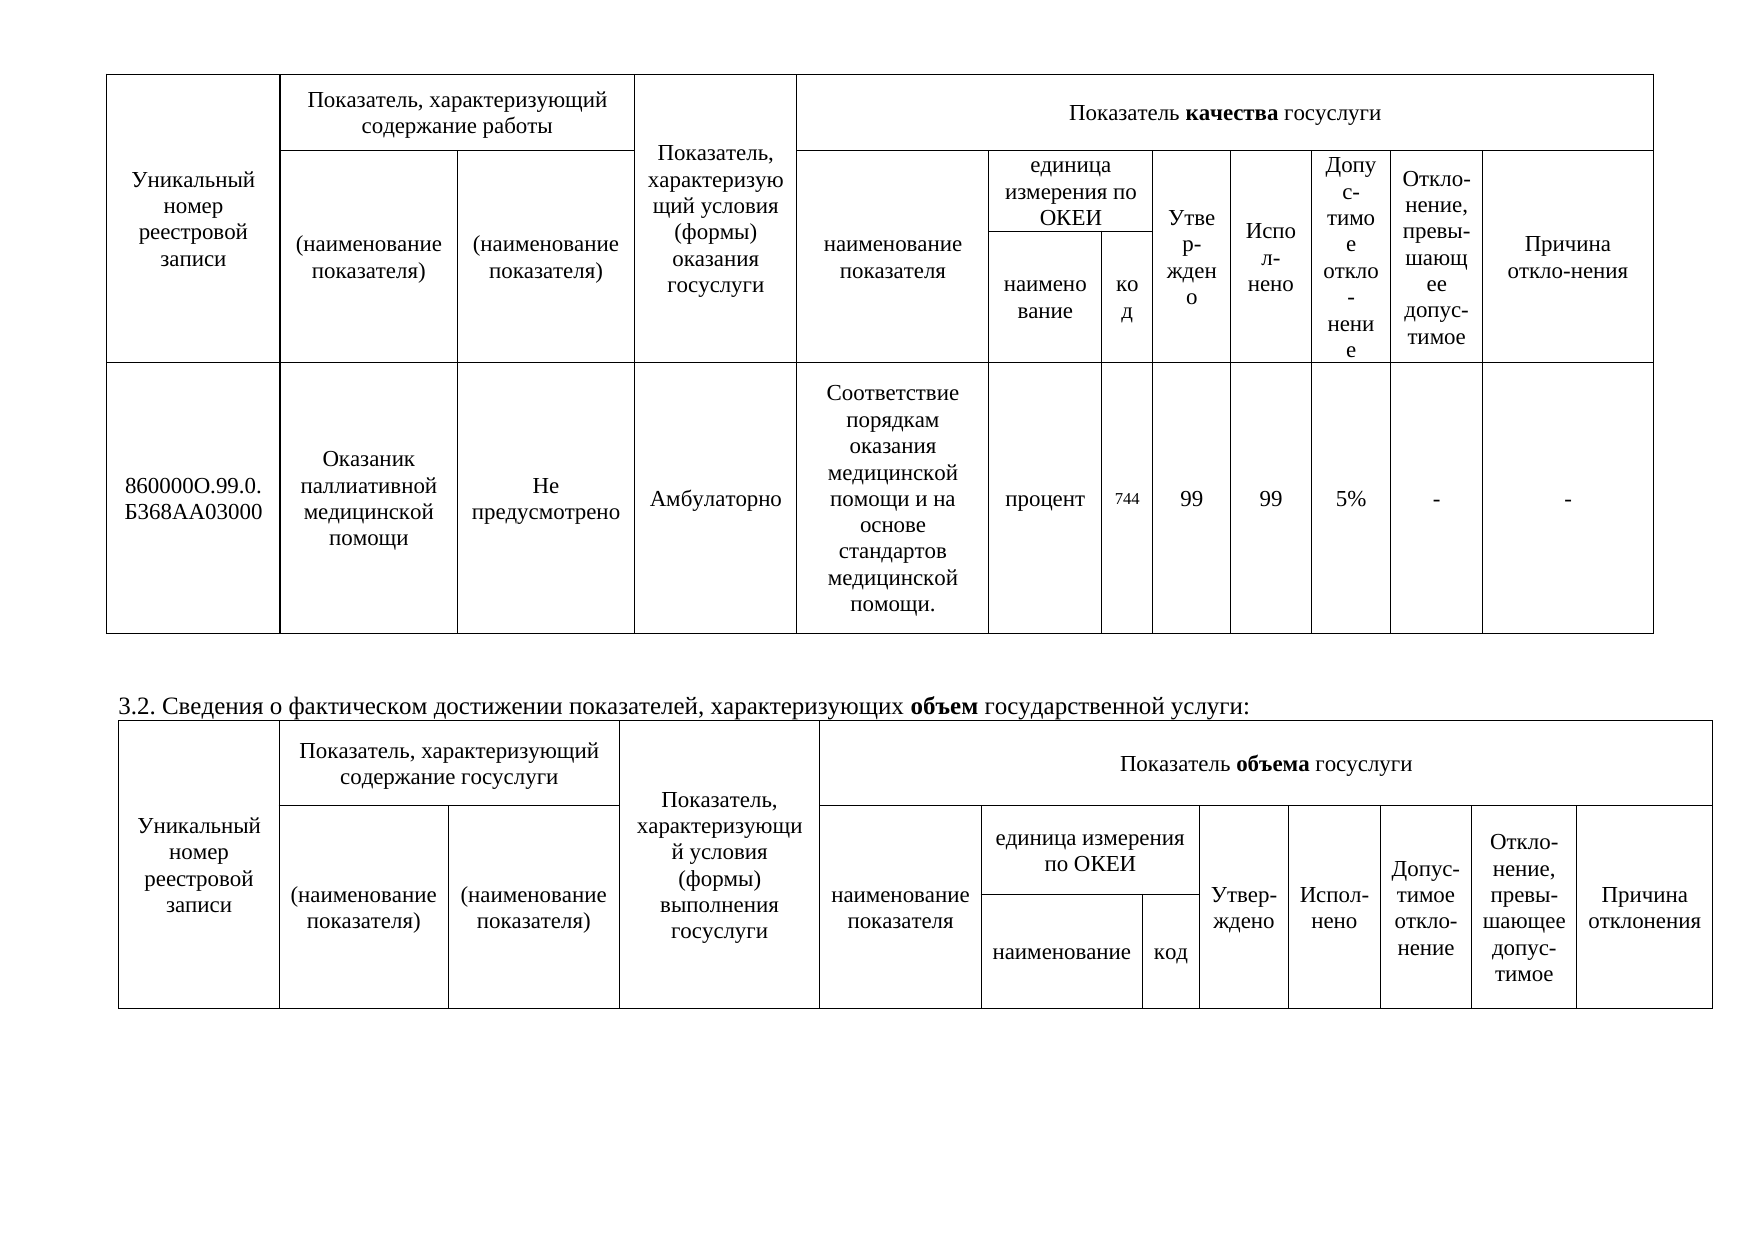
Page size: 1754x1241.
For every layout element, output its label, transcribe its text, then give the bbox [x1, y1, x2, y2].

table_cell Откло-нение, превы-шающее допус-тимое [1391, 151, 1482, 362]
table_cell Допус-тимое откло-нение [1381, 806, 1471, 1008]
table_cell Амбулаторно [635, 363, 796, 633]
table_cell процент [989, 363, 1101, 633]
table_cell Соответствие порядкам оказания медицинской помощи и на основе стандартов медицинской помощи. [797, 363, 988, 633]
table_cell Испол-нено [1231, 151, 1311, 362]
table_cell Утвер-ждено [1200, 806, 1288, 1008]
text 3.2. Сведения о фактическом достижении показателей, характеризующих объем государственной услуги: [118, 691, 1636, 720]
table_cell Оказаник паллиативной медицинской помощи [281, 363, 457, 633]
table_cell (наименование показателя) [280, 806, 448, 1008]
table_cell 744 [1102, 363, 1152, 633]
table_cell (наименование показателя) [458, 151, 634, 362]
table_cell единица измерения по ОКЕИ [982, 806, 1199, 894]
table_header Показатель, характеризующий содержание работы [281, 75, 634, 150]
table_cell - [1483, 363, 1653, 633]
table_cell наименование показателя [797, 151, 988, 362]
table_header Уникальный номер реестровой записи [107, 75, 279, 362]
table_header Уникальный номер реестровой записи [119, 721, 279, 1008]
table_cell единица измерения по ОКЕИ [989, 151, 1152, 231]
table_header Показатель качества госуслуги [797, 75, 1653, 150]
table_cell наименование [989, 232, 1101, 362]
table_cell 99 [1153, 363, 1230, 633]
table_cell 99 [1231, 363, 1311, 633]
table_cell Причина откло-нения [1483, 151, 1653, 362]
table_cell наименование показателя [820, 806, 981, 1008]
table_cell Не предусмотрено [458, 363, 634, 633]
table_header Показатель объема госуслуги [820, 721, 1712, 805]
table_cell - [1391, 363, 1482, 633]
table_cell Причина отклонения [1577, 806, 1712, 1008]
table_header Показатель, характеризующий условия (формы) выполнения госуслуги [620, 721, 819, 1008]
table_cell Откло-нение, превы-шающее допус-тимое [1472, 806, 1576, 1008]
table_cell Утвер-ждено [1153, 151, 1230, 362]
table_cell (наименование показателя) [449, 806, 619, 1008]
table_cell код [1143, 895, 1199, 1008]
table_cell 5% [1312, 363, 1390, 633]
table_cell 860000О.99.0. Б368АА03000 [107, 363, 279, 633]
table_cell Испол-нено [1289, 806, 1380, 1008]
table_cell (наименование показателя) [281, 151, 457, 362]
table_header Показатель, характеризующий содержание госуслуги [280, 721, 619, 805]
table_header Показатель, характеризующий условия (формы) оказания госуслуги [635, 75, 796, 362]
table_cell Допус-тимое откло-нение [1312, 151, 1390, 362]
table_cell код [1102, 232, 1152, 362]
table_cell наименование [982, 895, 1142, 1008]
